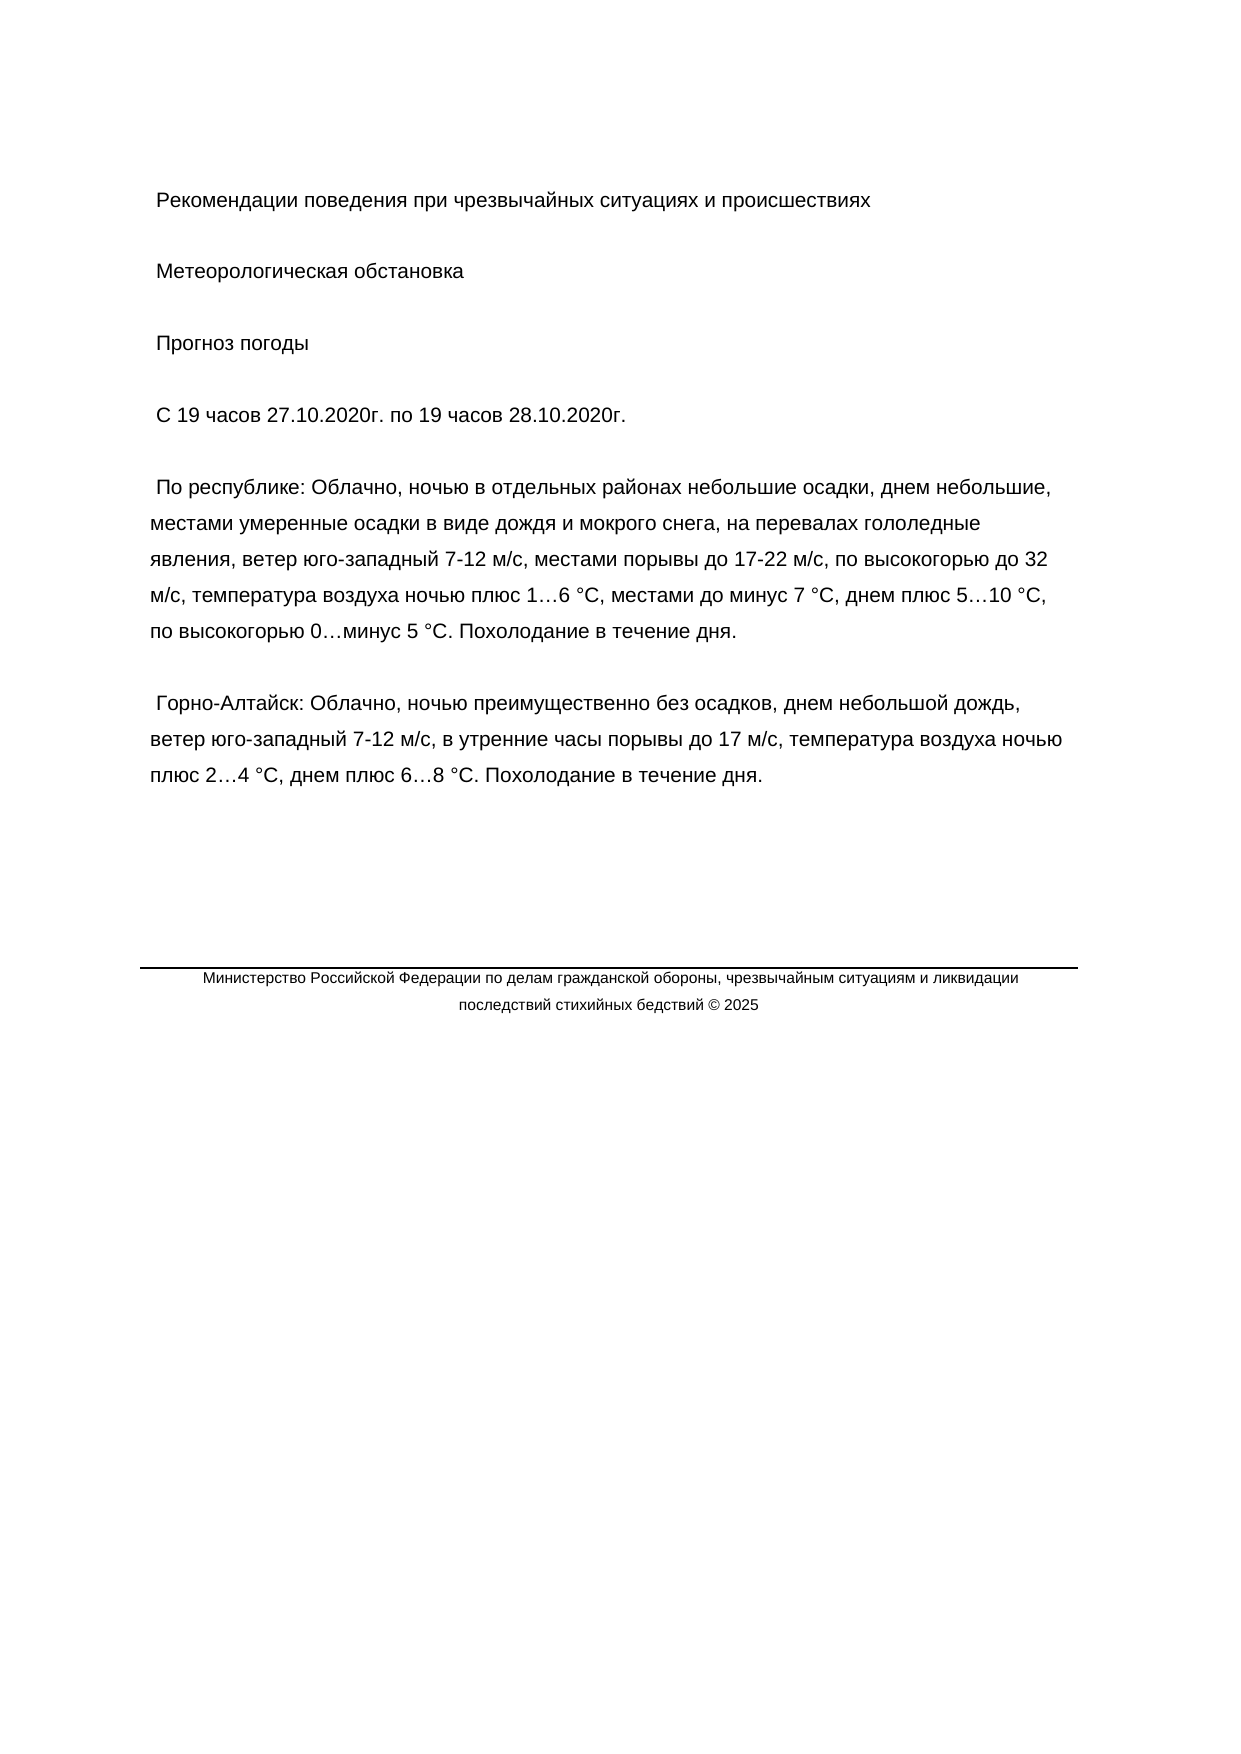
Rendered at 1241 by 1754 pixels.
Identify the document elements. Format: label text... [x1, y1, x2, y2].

table_cell Министерство Российской Федерации по делам гражданской обороны, чрезвычайным ситуациям и ликвидации последствий стихийных бедствий © 2025 [140, 969, 1078, 1051]
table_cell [140, 150, 1078, 967]
